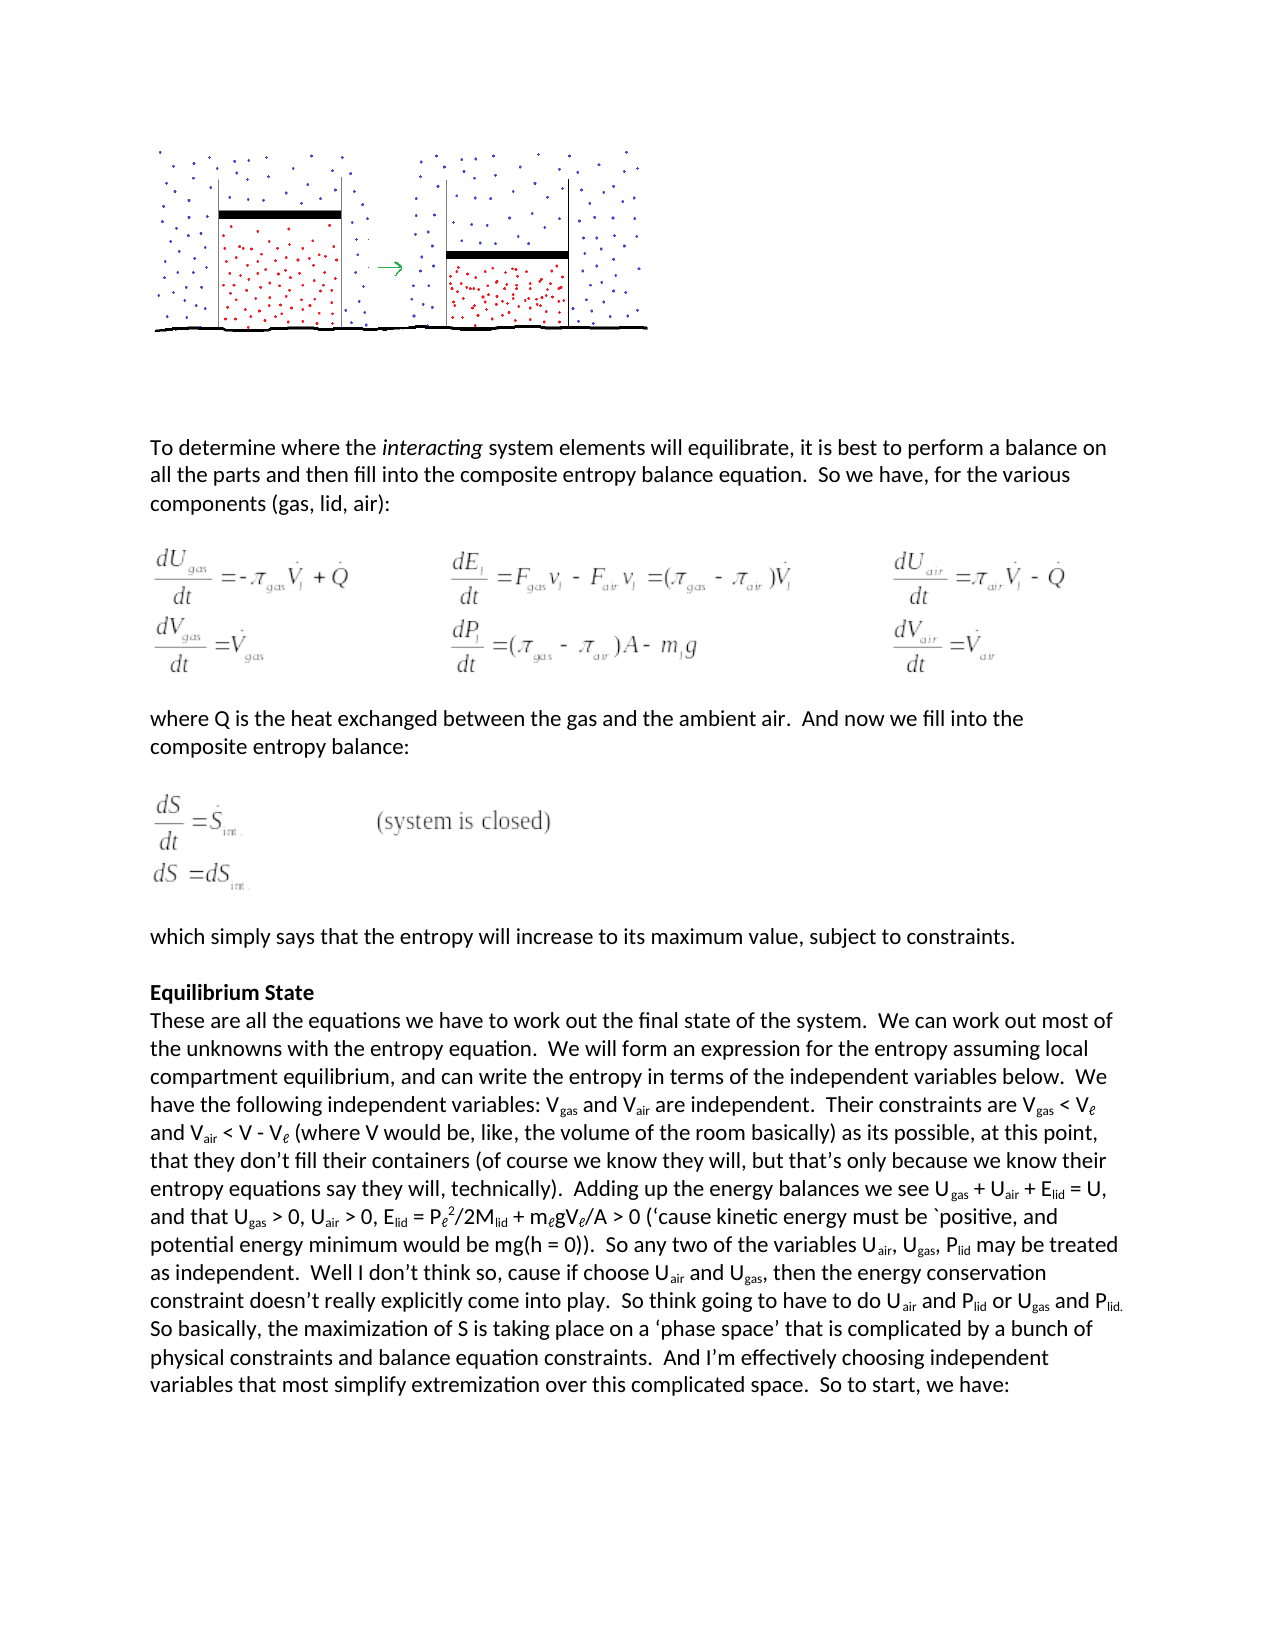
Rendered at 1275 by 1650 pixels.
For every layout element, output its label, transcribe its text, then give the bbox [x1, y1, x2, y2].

text where Q is the heat exchanged between the gas and the ambient air. And now we fill into the composite entropy balance: [150, 704, 1125, 761]
text To determine where the interacting system elements will equilibrate, it is best to perform a balance on all the parts and then fill into the composite entropy balance equation. So we have, for the various components (gas, lid, air): [150, 433, 1125, 517]
picture [150, 150, 683, 405]
text which simply says that the entropy will increase to its maximum value, subject to constraints. [150, 922, 1125, 950]
text These are all the equations we have to work out the final state of the system. We can work out most of the unknowns with the entropy equation. We will form an expression for the entropy assuming local compartment equilibrium, and can write the entropy in terms of the independent variables below. We have the following independent variables: Vgas and Vair are independent. Their constraints are Vgas < Vℓ and Vair < V - Vℓ (where V would be, like, the volume of the room basically) as its possible, at this point, that they don’t fill their containers (of course we know they will, but that’s only because we know their entropy equations say they will, technically). Adding up the energy balances we see Ugas + Uair + Elid = U, and that Ugas > 0, Uair > 0, Elid = Pℓ2/2Mlid + mℓgVℓ/A > 0 (‘cause kinetic energy must be `positive, and potential energy minimum would be mg(h = 0)). So any two of the variables Uair, Ugas, Plid may be treated as independent. Well I don’t think so, cause if choose Uair and Ugas, then the energy conservation constraint doesn’t really explicitly come into play. So think going to have to do Uair and Plid or Ugas and Plid. So basically, the maximization of S is taking place on a ‘phase space’ that is complicated by a bunch of physical constraints and balance equation constraints. And I’m effectively choosing independent variables that most simplify extremization over this complicated space. So to start, we have: [150, 1006, 1125, 1399]
text Equilibrium State [150, 978, 1125, 1006]
